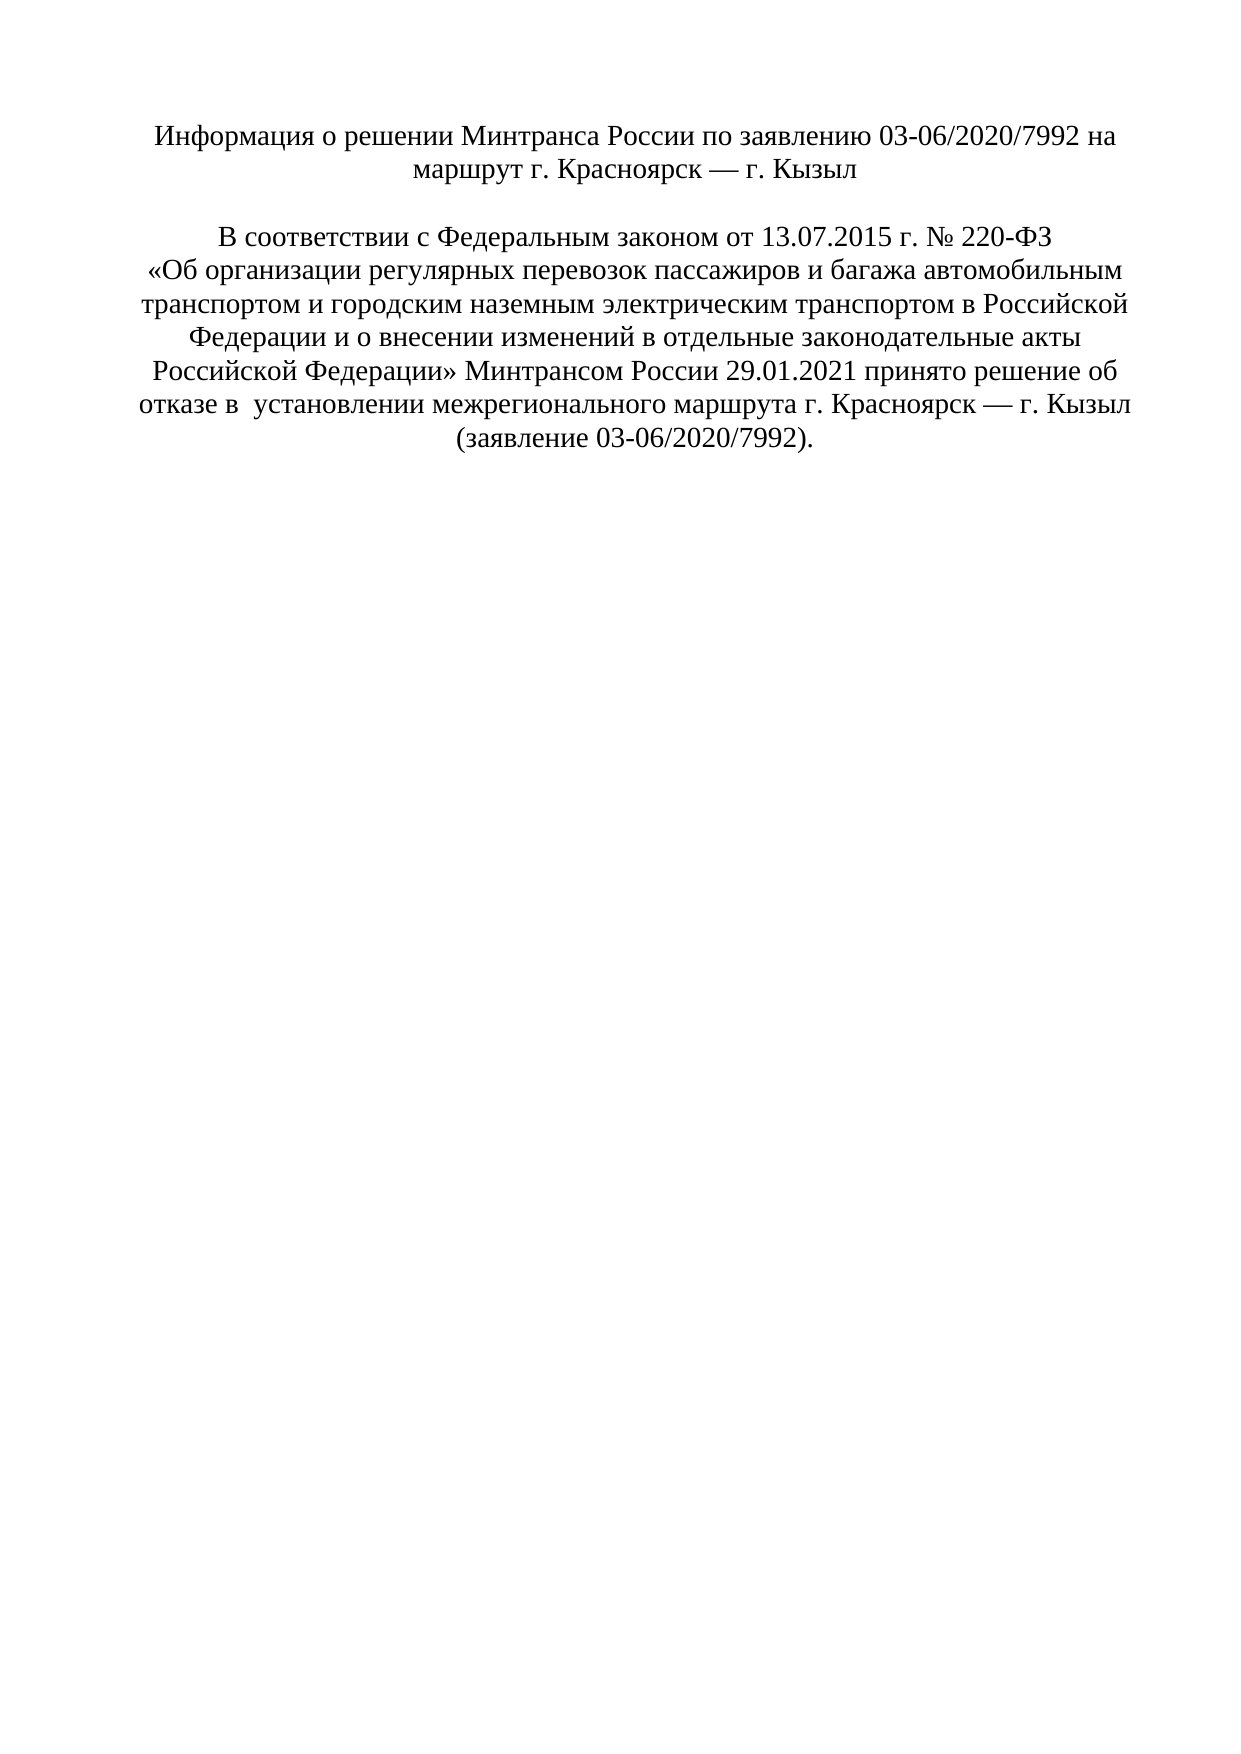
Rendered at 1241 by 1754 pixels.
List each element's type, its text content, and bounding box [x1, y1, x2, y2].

text В соответствии с Федеральным законом от 13.07.2015 г. № 220-ФЗ «Об организации регулярных перевозок пассажиров и багажа автомобильным транспортом и городским наземным электрическим транспортом в Российской Федерации и о внесении изменений в отдельные законодательные акты Российской Федерации» Минтрансом России 29.01.2021 принято решение об отказе в установлении межрегионального маршрута г. Красноярск — г. Кызыл (заявление 03-06/2020/7992). [118, 219, 1152, 453]
text Информация о решении Минтранса России по заявлению 03-06/2020/7992 на маршрут г. Красноярск — г. Кызыл [118, 118, 1152, 185]
